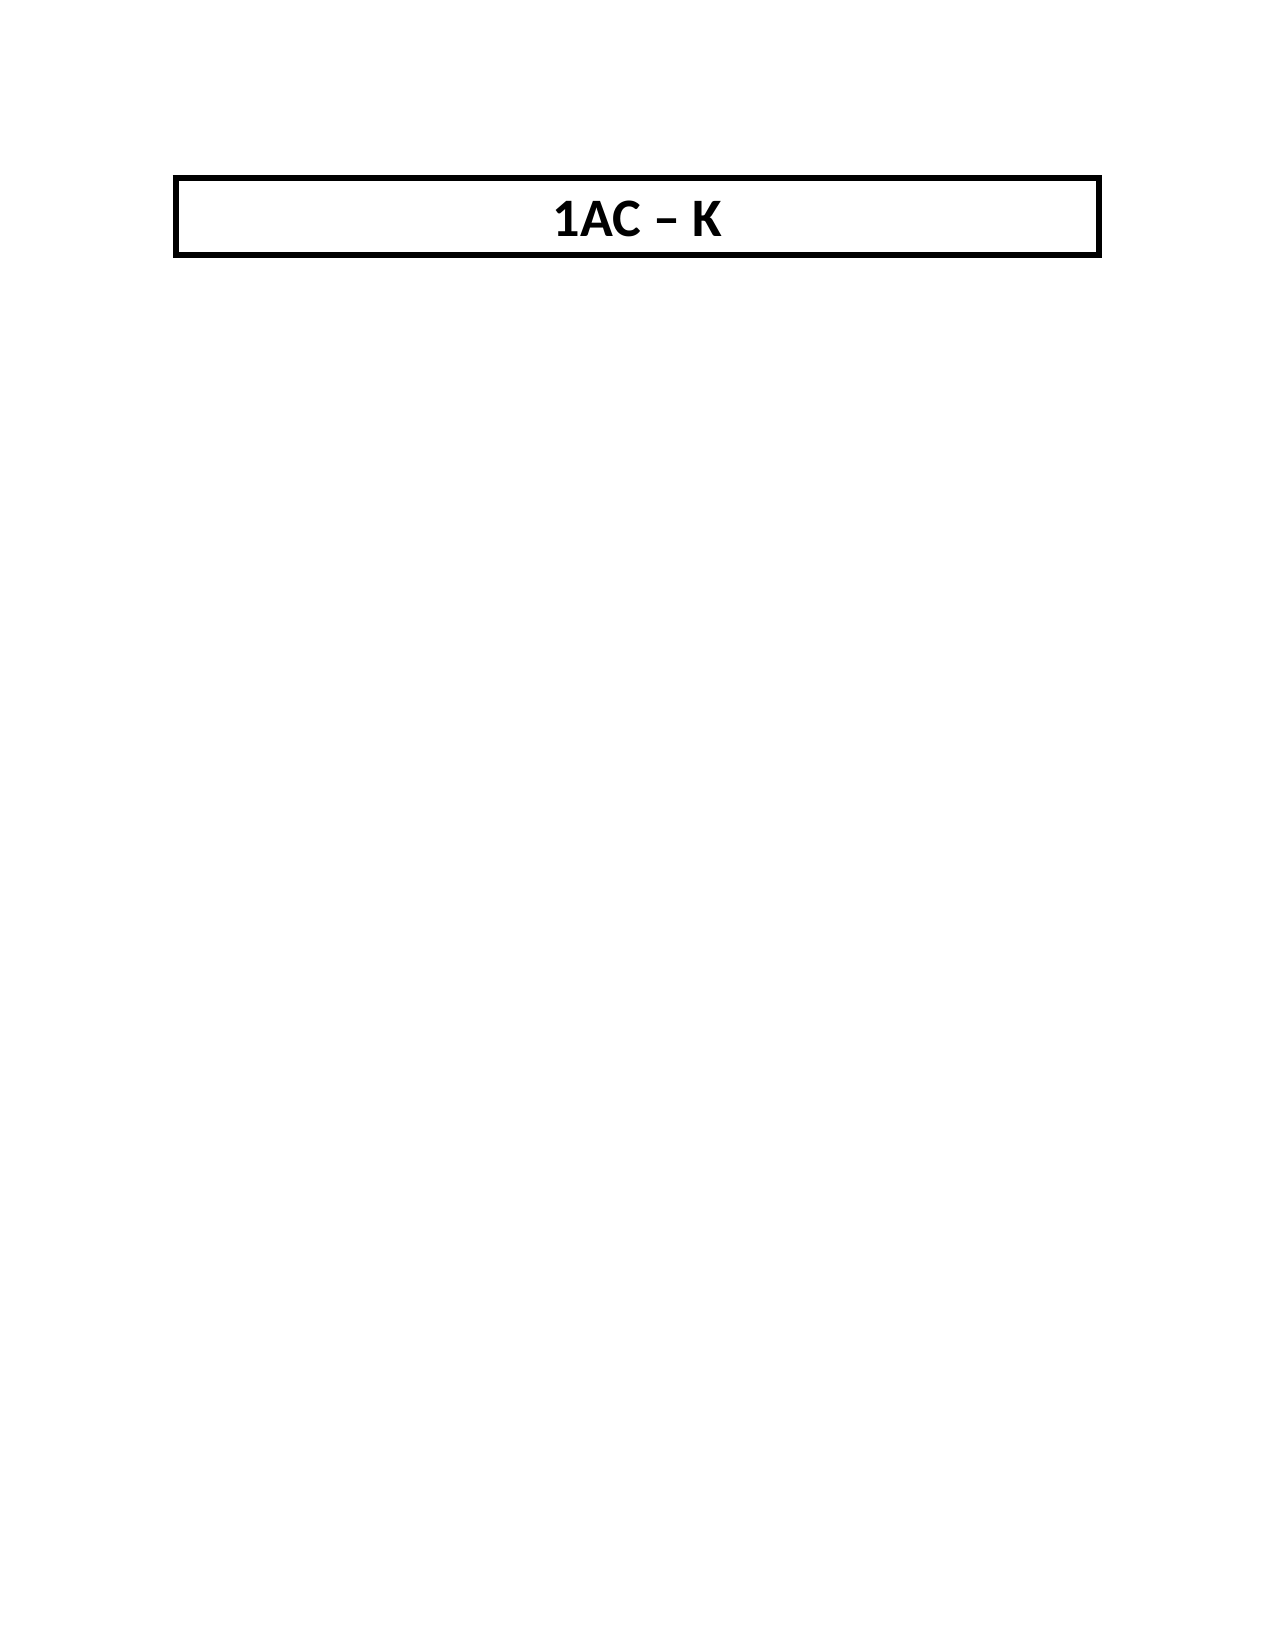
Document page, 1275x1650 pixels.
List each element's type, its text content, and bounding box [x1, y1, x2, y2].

subtitle 1AC – K [179, 181, 1096, 252]
